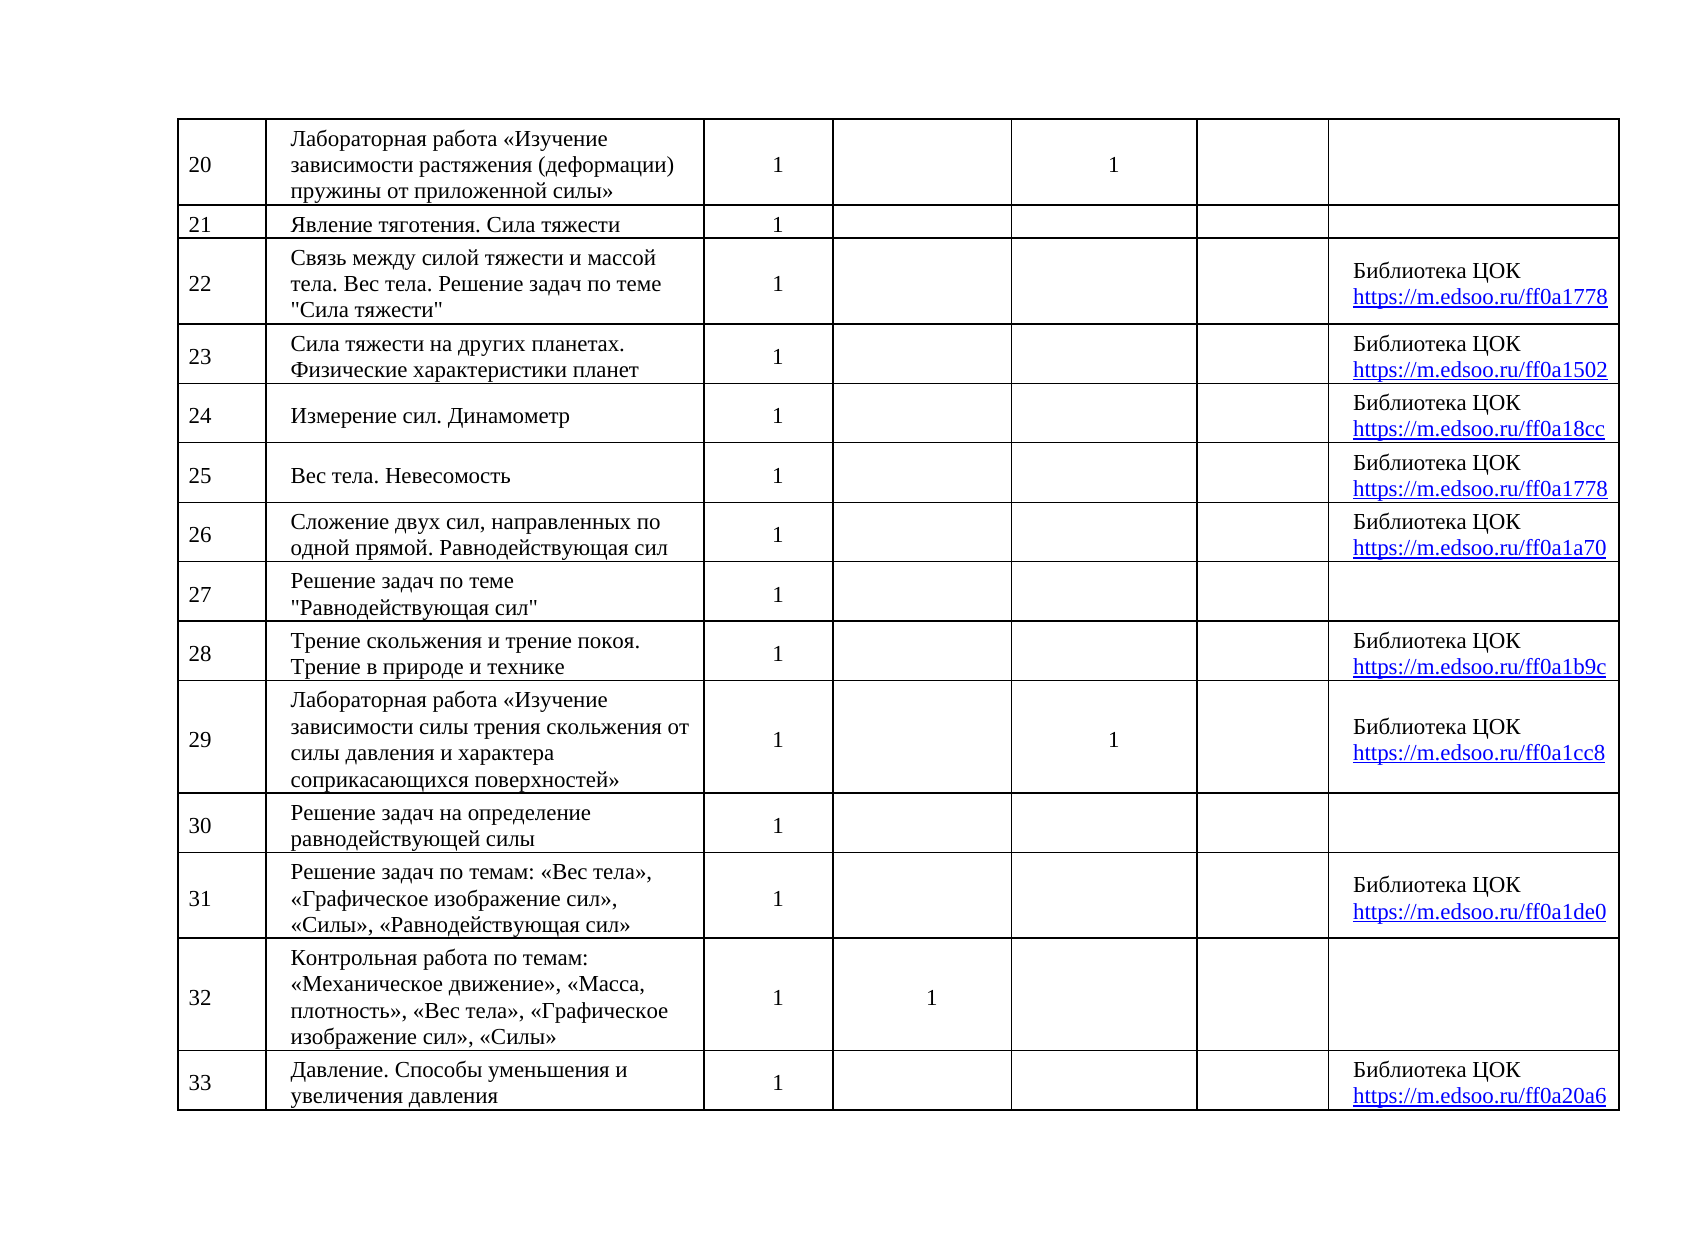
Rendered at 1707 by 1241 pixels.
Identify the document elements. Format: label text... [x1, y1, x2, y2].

table_cell [834, 325, 1011, 382]
table_cell [834, 384, 1011, 442]
table_cell Библиотека ЦОК https://m.edsoo.ru/ff0a18cc [1329, 384, 1618, 442]
table_cell Библиотека ЦОК https://m.edsoo.ru/ff0a1778 [1329, 443, 1618, 501]
table_cell [1198, 622, 1328, 680]
table_cell [1198, 503, 1328, 561]
table_cell 23 [179, 325, 265, 382]
table_cell [1329, 206, 1618, 237]
table_cell Сила тяжести на других планетах. Физические характеристики планет [267, 325, 703, 382]
table_cell 1 [705, 384, 832, 442]
table_cell [1012, 1051, 1196, 1109]
table_cell [1198, 794, 1328, 851]
table_cell [834, 503, 1011, 561]
table_cell [1012, 325, 1196, 382]
table_cell 32 [179, 939, 265, 1049]
table_cell 33 [179, 1051, 265, 1109]
table_cell Связь между силой тяжести и массой тела. Вес тела. Решение задач по теме "Сила тяжести" [267, 239, 703, 323]
table_cell 1 [705, 325, 832, 382]
table_cell Вес тела. Невесомость [267, 443, 703, 501]
table_cell [834, 622, 1011, 680]
table_cell 28 [179, 622, 265, 680]
table_cell Библиотека ЦОК https://m.edsoo.ru/ff0a20a6 [1329, 1051, 1618, 1109]
table_cell 1 [705, 562, 832, 620]
table_cell [1198, 443, 1328, 501]
table_cell [834, 120, 1011, 204]
table_cell Явление тяготения. Сила тяжести [267, 206, 703, 237]
table_cell [834, 853, 1011, 937]
table_cell [1012, 239, 1196, 323]
table_cell [834, 206, 1011, 237]
table_cell 27 [179, 562, 265, 620]
table_cell [1012, 206, 1196, 237]
table_cell 24 [179, 384, 265, 442]
table_cell 1 [705, 939, 832, 1049]
table_cell [1198, 853, 1328, 937]
table_cell Контрольная работа по темам: «Механическое движение», «Масса, плотность», «Вес тела», «Графическое изображение сил», «Силы» [267, 939, 703, 1049]
table_cell Сложение двух сил, направленных по одной прямой. Равнодействующая сил [267, 503, 703, 561]
table_cell [1012, 503, 1196, 561]
table_cell Решение задач на определение равнодействующей силы [267, 794, 703, 851]
table_cell [1012, 384, 1196, 442]
table_cell Давление. Способы уменьшения и увеличения давления [267, 1051, 703, 1109]
table_cell Лабораторная работа «Изучение зависимости растяжения (деформации) пружины от приложенной силы» [267, 120, 703, 204]
table_cell [1012, 794, 1196, 851]
table_cell 1 [705, 503, 832, 561]
table_cell [834, 794, 1011, 851]
table_cell [1198, 939, 1328, 1049]
table_cell [1012, 939, 1196, 1049]
table_cell Библиотека ЦОК https://m.edsoo.ru/ff0a1502 [1329, 325, 1618, 382]
table_cell [834, 1051, 1011, 1109]
table_cell 1 [1012, 681, 1196, 792]
table_cell [1012, 562, 1196, 620]
table_cell 20 [179, 120, 265, 204]
table_cell 1 [705, 681, 832, 792]
table_cell [1198, 120, 1328, 204]
table_cell [1198, 1051, 1328, 1109]
table_cell 1 [705, 206, 832, 237]
table_cell [834, 681, 1011, 792]
table_cell [1198, 206, 1328, 237]
table_cell 25 [179, 443, 265, 501]
table_cell [1012, 622, 1196, 680]
table_cell 1 [1012, 120, 1196, 204]
table_cell Трение скольжения и трение покоя. Трение в природе и технике [267, 622, 703, 680]
table_cell [834, 239, 1011, 323]
table_cell [1329, 120, 1618, 204]
table_cell Библиотека ЦОК https://m.edsoo.ru/ff0a1a70 [1329, 503, 1618, 561]
table_cell [1012, 853, 1196, 937]
table_cell 1 [705, 853, 832, 937]
table_cell 1 [705, 239, 832, 323]
table_cell 21 [179, 206, 265, 237]
table_cell [1329, 794, 1618, 851]
table_cell Решение задач по теме "Равнодействующая сил" [267, 562, 703, 620]
table_cell [834, 562, 1011, 620]
table_cell Библиотека ЦОК https://m.edsoo.ru/ff0a1cc8 [1329, 681, 1618, 792]
table_cell 1 [834, 939, 1011, 1049]
table_cell [1329, 939, 1618, 1049]
table_cell [1198, 681, 1328, 792]
table_cell [1198, 562, 1328, 620]
table_cell Лабораторная работа «Изучение зависимости силы трения скольжения от силы давления и характера соприкасающихся поверхностей» [267, 681, 703, 792]
table_cell Библиотека ЦОК https://m.edsoo.ru/ff0a1778 [1329, 239, 1618, 323]
table_cell 1 [705, 443, 832, 501]
table_cell 1 [705, 1051, 832, 1109]
table_cell 1 [705, 622, 832, 680]
table_cell Библиотека ЦОК https://m.edsoo.ru/ff0a1de0 [1329, 853, 1618, 937]
table_cell [1198, 325, 1328, 382]
table_cell 22 [179, 239, 265, 323]
table_cell 1 [705, 794, 832, 851]
table_cell Решение задач по темам: «Вес тела», «Графическое изображение сил», «Силы», «Равнодействующая сил» [267, 853, 703, 937]
table_cell [834, 443, 1011, 501]
table_cell Библиотека ЦОК https://m.edsoo.ru/ff0a1b9c [1329, 622, 1618, 680]
table_cell 30 [179, 794, 265, 851]
table_cell [1198, 239, 1328, 323]
table_cell [1198, 384, 1328, 442]
table_cell [1012, 443, 1196, 501]
table_cell [1329, 562, 1618, 620]
table_cell 31 [179, 853, 265, 937]
table_cell Измерение сил. Динамометр [267, 384, 703, 442]
table_cell 29 [179, 681, 265, 792]
table_cell 26 [179, 503, 265, 561]
table_cell 1 [705, 120, 832, 204]
